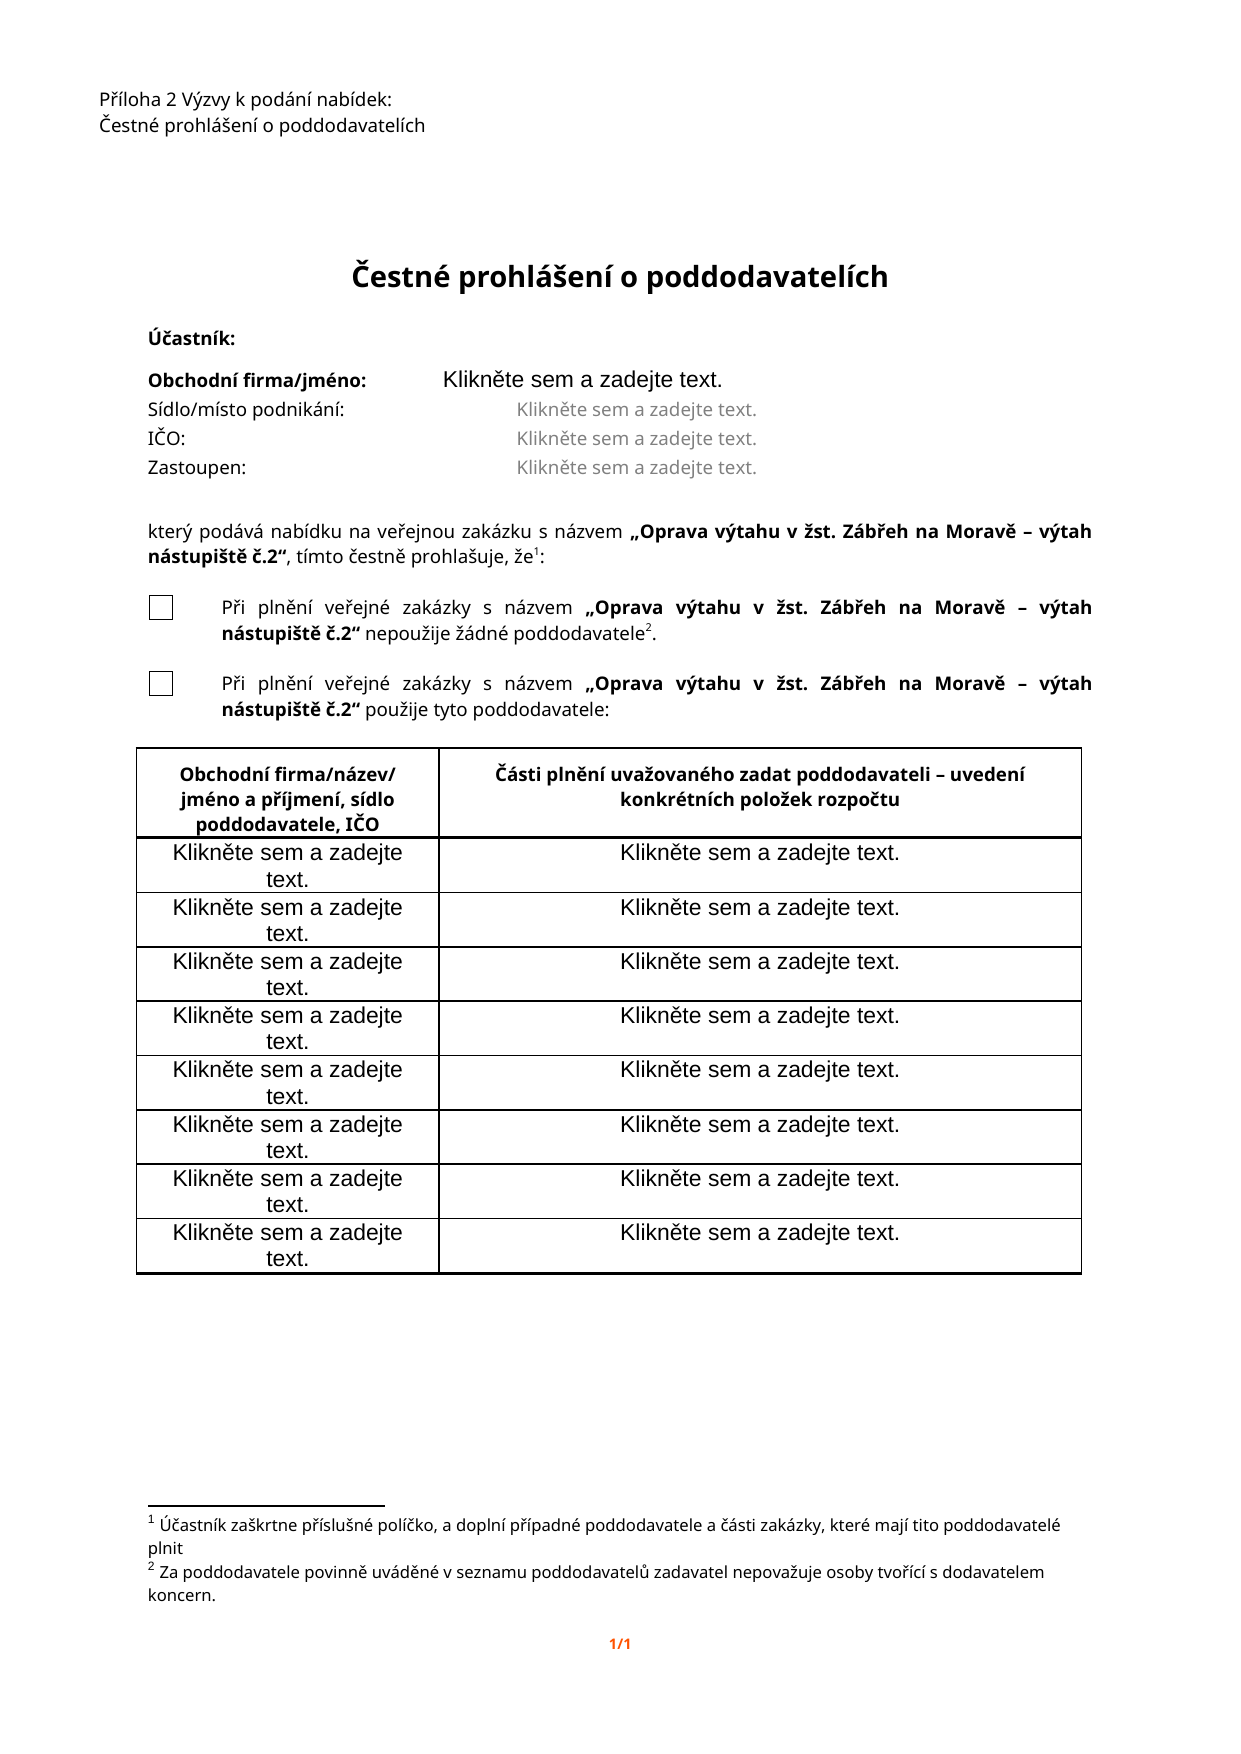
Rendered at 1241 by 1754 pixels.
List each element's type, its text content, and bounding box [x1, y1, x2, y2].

table_header Obchodní firma/název/ jméno a příjmení, sídlo poddodavatele, IČO [137, 749, 438, 836]
title Čestné prohlášení o poddodavatelích [148, 256, 1093, 296]
text Při plnění veřejné zakázky s názvem „Oprava výtahu v žst. Zábřeh na Moravě – výtah nástupiště č.2“ nepoužije žádné poddodavatele. [148, 594, 1093, 645]
text Při plnění veřejné zakázky s názvem „Oprava výtahu v žst. Zábřeh na Moravě – výtah nástupiště č.2“ použije tyto poddodavatele: [148, 670, 1093, 721]
text Zastoupen: [148, 451, 1093, 480]
text který podává nabídku na veřejnou zakázku s názvem „Oprava výtahu v žst. Zábřeh na Moravě – výtah nástupiště č.2“, tímto čestně prohlašuje, že: [148, 518, 1093, 569]
text IČO: [148, 422, 1093, 451]
text Obchodní firma/jméno: [148, 364, 1093, 393]
text Účastník: [148, 321, 1093, 352]
table_header Části plnění uvažovaného zadat poddodavateli – uvedení konkrétních položek rozpočtu [440, 749, 1081, 836]
text Sídlo/místo podnikání: [148, 393, 1093, 422]
